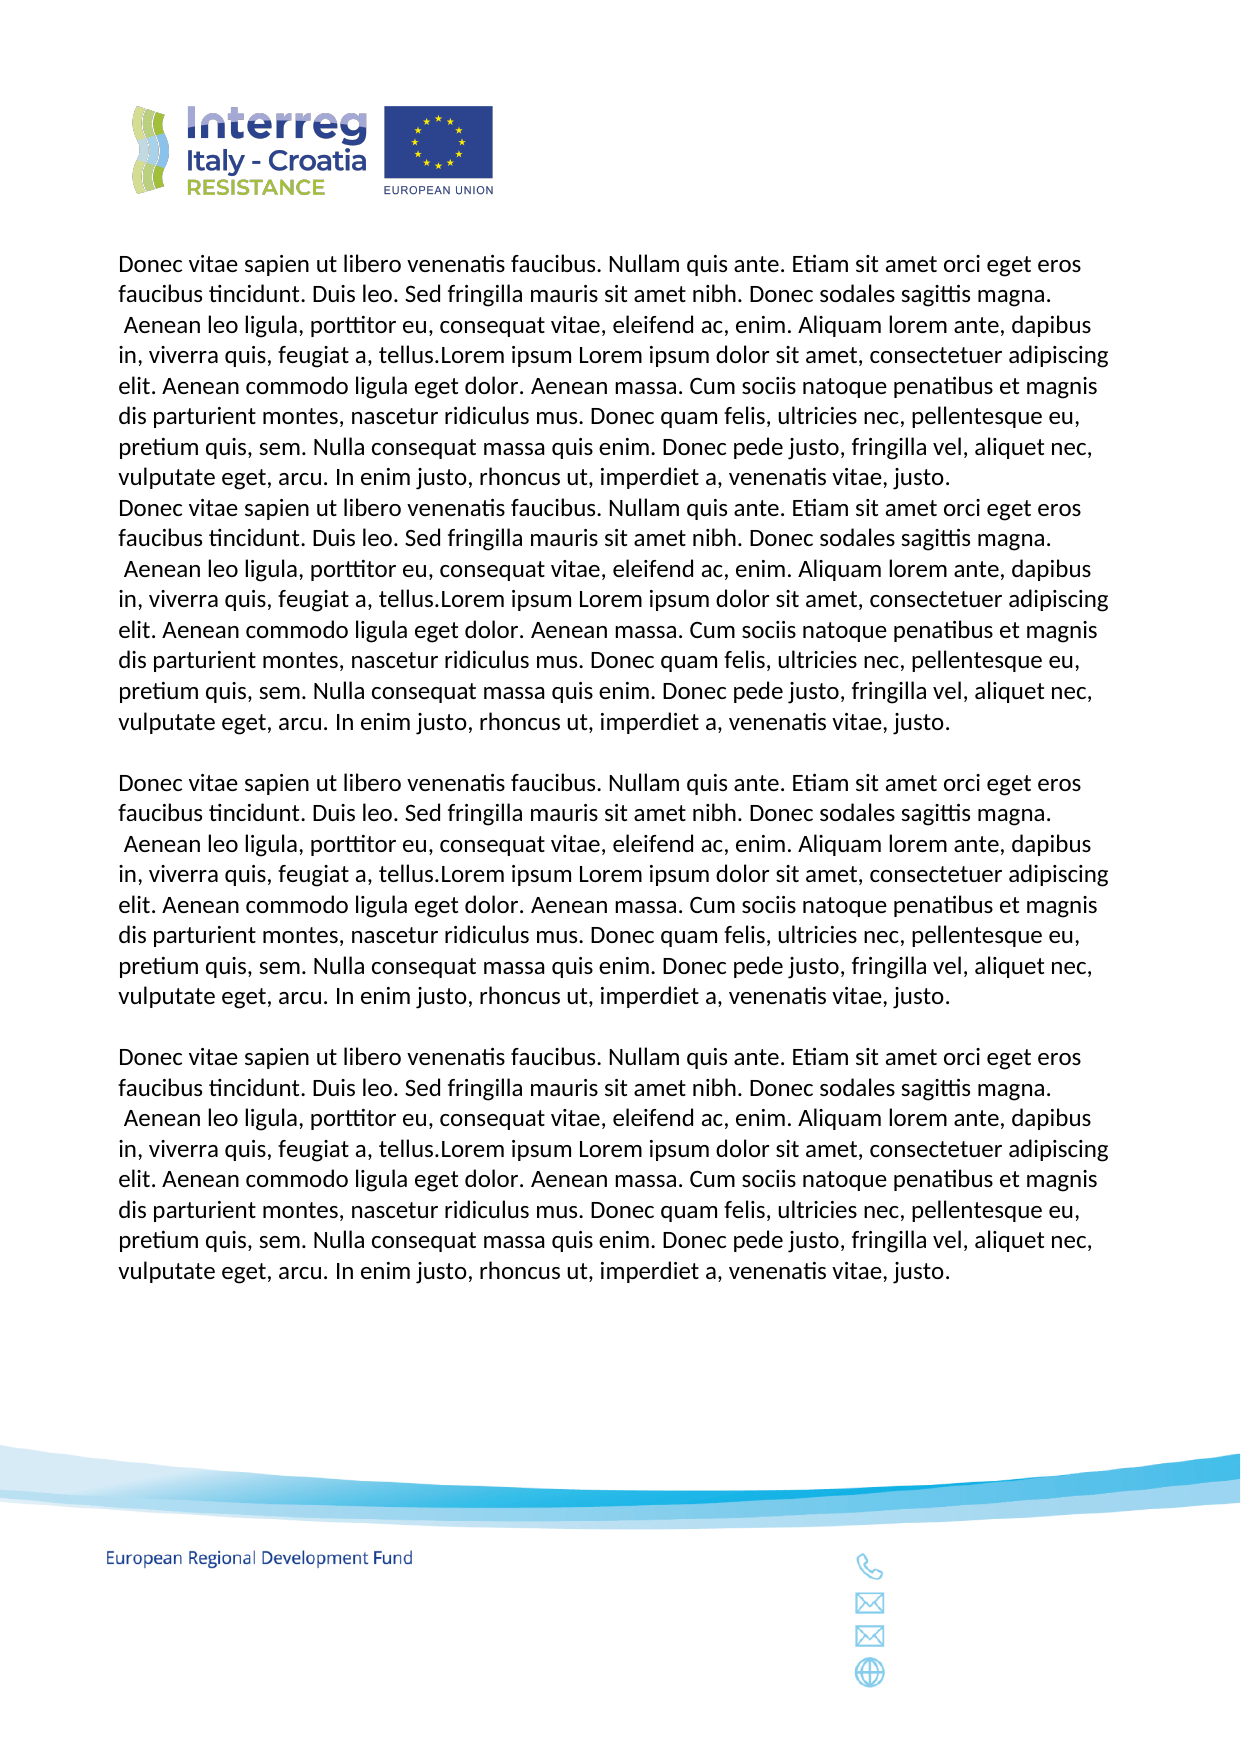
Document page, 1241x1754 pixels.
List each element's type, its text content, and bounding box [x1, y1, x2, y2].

picture [118, 88, 507, 218]
text Donec vitae sapien ut libero venenatis faucibus. Nullam quis ante. Etiam sit amet orci eget eros faucibus tincidunt. Duis leo. Sed fringilla mauris sit amet nibh. Donec sodales sagittis magna. Aenean leo ligula, porttitor eu, consequat vitae, eleifend ac, enim. Aliquam lorem ante, dapibus in, viverra quis, feugiat a, tellus.Lorem ipsum Lorem ipsum dolor sit amet, consectetuer adipiscing elit. Aenean commodo ligula eget dolor. Aenean massa. Cum sociis natoque penatibus et magnis dis parturient montes, nascetur ridiculus mus. Donec quam felis, ultricies nec, pellentesque eu, pretium quis, sem. Nulla consequat massa quis enim. Donec pede justo, fringilla vel, aliquet nec, vulputate eget, arcu. In enim justo, rhoncus ut, imperdiet a, venenatis vitae, justo. Donec vitae sapien ut libero venenatis faucibus. Nullam quis ante. Etiam sit amet orci eget eros faucibus tincidunt. Duis leo. Sed fringilla mauris sit amet nibh. Donec sodales sagittis magna. Aenean leo ligula, porttitor eu, consequat vitae, eleifend ac, enim. Aliquam lorem ante, dapibus in, viverra quis, feugiat a, tellus.Lorem ipsum Lorem ipsum dolor sit amet, consectetuer adipiscing elit. Aenean commodo ligula eget dolor. Aenean massa. Cum sociis natoque penatibus et magnis dis parturient montes, nascetur ridiculus mus. Donec quam felis, ultricies nec, pellentesque eu, pretium quis, sem. Nulla consequat massa quis enim. Donec pede justo, fringilla vel, aliquet nec, vulputate eget, arcu. In enim justo, rhoncus ut, imperdiet a, venenatis vitae, justo. Donec vitae sapien ut libero venenatis faucibus. Nullam quis ante. Etiam sit amet orci eget eros faucibus tincidunt. Duis leo. Sed fringilla mauris sit amet nibh. Donec sodales sagittis magna. Aenean leo ligula, porttitor eu, consequat vitae, eleifend ac, enim. Aliquam lorem ante, dapibus in, viverra quis, feugiat a, tellus.Lorem ipsum Lorem ipsum dolor sit amet, consectetuer adipiscing elit. Aenean commodo ligula eget dolor. Aenean massa. Cum sociis natoque penatibus et magnis dis parturient montes, nascetur ridiculus mus. Donec quam felis, ultricies nec, pellentesque eu, pretium quis, sem. Nulla consequat massa quis enim. Donec pede justo, fringilla vel, aliquet nec, vulputate eget, arcu. In enim justo, rhoncus ut, imperdiet a, venenatis vitae, justo. Donec vitae sapien ut libero venenatis faucibus. Nullam quis ante. Etiam sit amet orci eget eros faucibus tincidunt. Duis leo. Sed fringilla mauris sit amet nibh. Donec sodales sagittis magna. Aenean leo ligula, porttitor eu, consequat vitae, eleifend ac, enim. Aliquam lorem ante, dapibus in, viverra quis, feugiat a, tellus.Lorem ipsum Lorem ipsum dolor sit amet, consectetuer adipiscing elit. Aenean commodo ligula eget dolor. Aenean massa. Cum sociis natoque penatibus et magnis dis parturient montes, nascetur ridiculus mus. Donec quam felis, ultricies nec, pellentesque eu, pretium quis, sem. Nulla consequat massa quis enim. Donec pede justo, fringilla vel, aliquet nec, vulputate eget, arcu. In enim justo, rhoncus ut, imperdiet a, venenatis vitae, justo. [118, 248, 1122, 1316]
picture [0, 1361, 1241, 1754]
